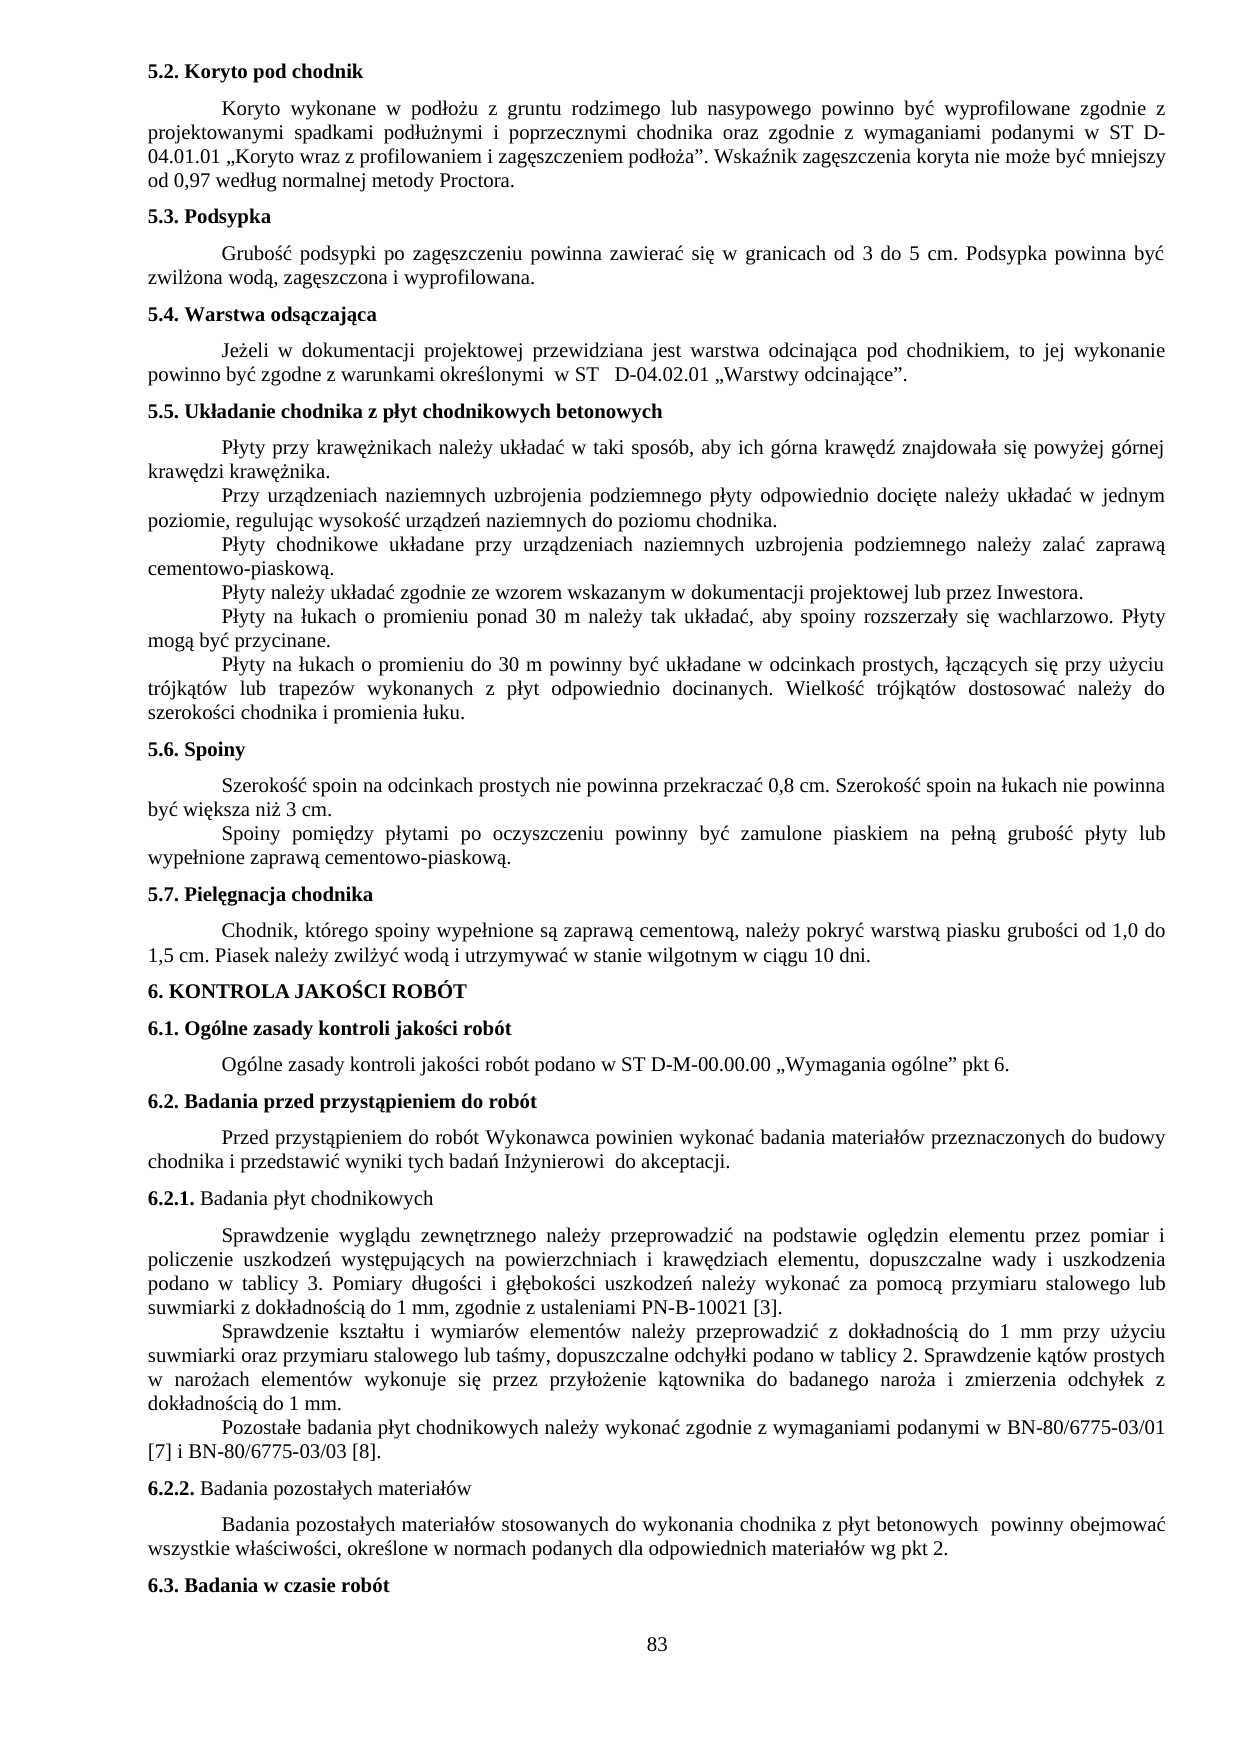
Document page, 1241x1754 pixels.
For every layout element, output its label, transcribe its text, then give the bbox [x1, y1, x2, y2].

list Pozostałe badania płyt chodnikowych należy wykonać zgodnie z wymaganiami podanymi w BN-80/6775-03/01 [7] i BN-80/6775-03/03 [8]. [148, 1415, 1167, 1463]
list Przy urządzeniach naziemnych uzbrojenia podziemnego płyty odpowiednio docięte należy układać w jednym poziomie, regulując wysokość urządzeń naziemnych do poziomu chodnika. [148, 483, 1167, 532]
subtitle 5.5. Układanie chodnika z płyt chodnikowych betonowych [148, 399, 1167, 423]
list Jeżeli w dokumentacji projektowej przewidziana jest warstwa odcinająca pod chodnikiem, to jej wykonanie powinno być zgodne z warunkami określonymi w ST D-04.02.01 „Warstwy odcinające”. [148, 338, 1167, 386]
subtitle 6. kontrola jakości robót [148, 979, 1167, 1003]
list Spoiny pomiędzy płytami po oczyszczeniu powinny być zamulone piaskiem na pełną grubość płyty lub wypełnione zaprawą cementowo-piaskową. [148, 821, 1167, 869]
list Koryto wykonane w podłożu z gruntu rodzimego lub nasypowego powinno być wyprofilowane zgodnie z projektowanymi spadkami podłużnymi i poprzecznymi chodnika oraz zgodnie z wymaganiami podanymi w ST D-04.01.01 „Koryto wraz z profilowaniem i zagęszczeniem podłoża”. Wskaźnik zagęszczenia koryta nie może być mniejszy od 0,97 według normalnej metody Proctora. [148, 96, 1167, 192]
list Płyty na łukach o promieniu do 30 m powinny być układane w odcinkach prostych, łączących się przy użyciu trójkątów lub trapezów wykonanych z płyt odpowiednio docinanych. Wielkość trójkątów dostosować należy do szerokości chodnika i promienia łuku. [148, 652, 1167, 724]
list 6.3. Badania w czasie robót [148, 1573, 1167, 1597]
list Płyty chodnikowe układane przy urządzeniach naziemnych uzbrojenia podziemnego należy zalać zaprawą cementowo-piaskową. [148, 532, 1167, 580]
subtitle 5.4. Warstwa odsączająca [148, 302, 1167, 326]
list Płyty należy układać zgodnie ze wzorem wskazanym w dokumentacji projektowej lub przez Inwestora. [148, 580, 1167, 604]
list 6.2.1. Badania płyt chodnikowych [148, 1186, 1167, 1210]
subtitle 5.3. Podsypka [148, 204, 1167, 228]
list Płyty na łukach o promieniu ponad 30 m należy tak układać, aby spoiny rozszerzały się wachlarzowo. Płyty mogą być przycinane. [148, 604, 1167, 652]
list Ogólne zasady kontroli jakości robót podano w ST D-M-00.00.00 „Wymagania ogólne” pkt 6. [148, 1052, 1167, 1076]
list Przed przystąpieniem do robót Wykonawca powinien wykonać badania materiałów przeznaczonych do budowy chodnika i przedstawić wyniki tych badań Inżynierowi do akceptacji. [148, 1125, 1167, 1173]
subtitle 6.2. Badania przed przystąpieniem do robót [148, 1089, 1167, 1113]
list Grubość podsypki po zagęszczeniu powinna zawierać się w granicach od 3 do 5 cm. Podsypka powinna być zwilżona wodą, zagęszczona i wyprofilowana. [148, 241, 1167, 289]
list Sprawdzenie wyglądu zewnętrznego należy przeprowadzić na podstawie oględzin elementu przez pomiar i policzenie uszkodzeń występujących na powierzchniach i krawędziach elementu, dopuszczalne wady i uszkodzenia podano w tablicy 3. Pomiary długości i głębokości uszkodzeń należy wykonać za pomocą przymiaru stalowego lub suwmiarki z dokładnością do 1 mm, zgodnie z ustaleniami PN-B-10021 [3]. [148, 1222, 1167, 1319]
list Chodnik, którego spoiny wypełnione są zaprawą cementową, należy pokryć warstwą piasku grubości od 1,0 do 1,5 cm. Piasek należy zwilżyć wodą i utrzymywać w stanie wilgotnym w ciągu 10 dni. [148, 918, 1167, 967]
subtitle 6.1. Ogólne zasady kontroli jakości robót [148, 1016, 1167, 1040]
list Badania pozostałych materiałów stosowanych do wykonania chodnika z płyt betonowych powinny obejmować wszystkie właściwości, określone w normach podanych dla odpowiednich materiałów wg pkt 2. [148, 1512, 1167, 1560]
list Płyty przy krawężnikach należy układać w taki sposób, aby ich górna krawędź znajdowała się powyżej górnej krawędzi krawężnika. [148, 435, 1167, 483]
subtitle 5.2. Koryto pod chodnik [148, 59, 1167, 83]
list Sprawdzenie kształtu i wymiarów elementów należy przeprowadzić z dokładnością do 1 mm przy użyciu suwmiarki oraz przymiaru stalowego lub taśmy, dopuszczalne odchyłki podano w tablicy 2. Sprawdzenie kątów prostych w narożach elementów wykonuje się przez przyłożenie kątownika do badanego naroża i zmierzenia odchyłek z dokładnością do 1 mm. [148, 1319, 1167, 1415]
list Szerokość spoin na odcinkach prostych nie powinna przekraczać 0,8 cm. Szerokość spoin na łukach nie powinna być większa niż 3 cm. [148, 773, 1167, 821]
list 6.2.2. Badania pozostałych materiałów [148, 1476, 1167, 1500]
subtitle 5.7. Pielęgnacja chodnika [148, 882, 1167, 906]
subtitle 5.6. Spoiny [148, 737, 1167, 761]
